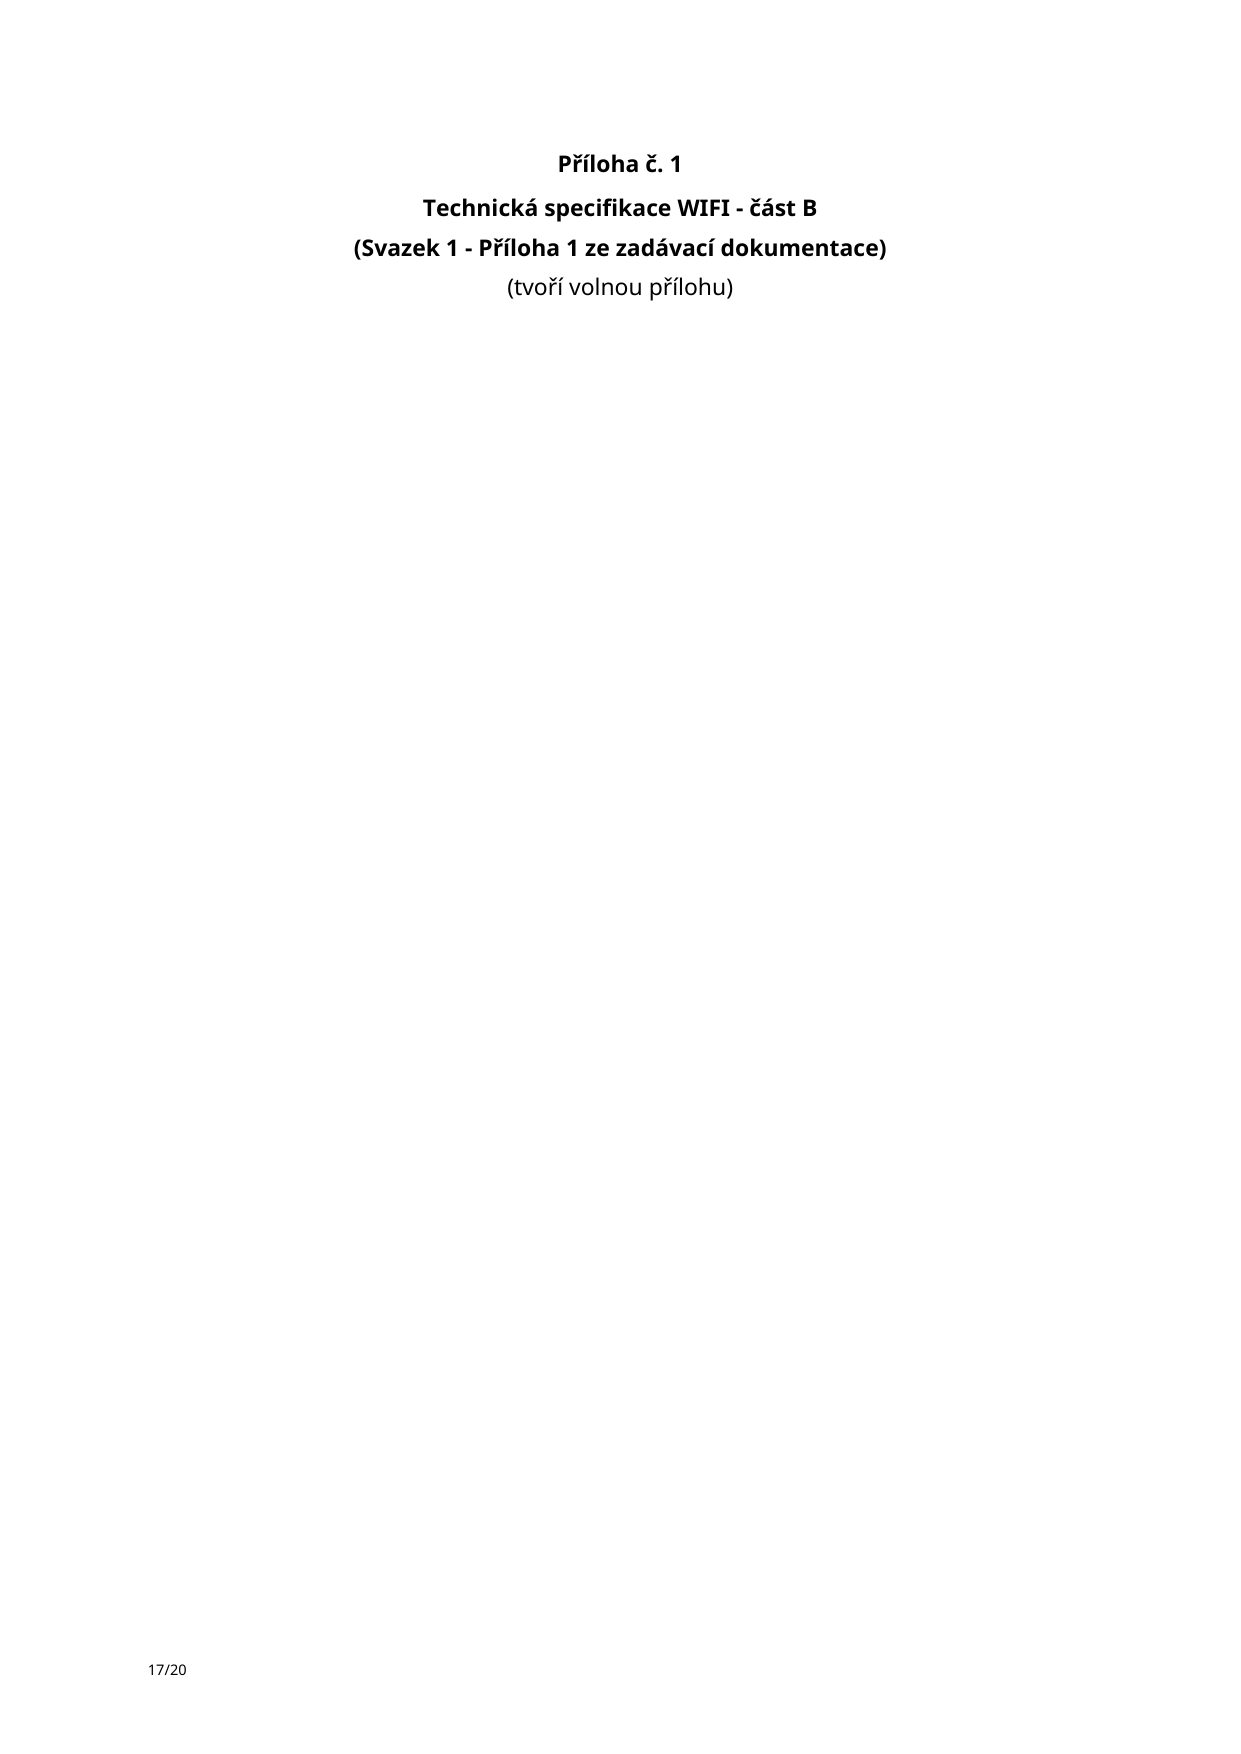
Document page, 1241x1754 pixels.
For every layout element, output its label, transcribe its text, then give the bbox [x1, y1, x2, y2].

text (Svazek 1 - Příloha 1 ze zadávací dokumentace) [148, 232, 1092, 263]
text Technická specifikace WIFI - část B [148, 192, 1092, 223]
text (tvoří volnou přílohu) [148, 271, 1092, 302]
text Příloha č. 1 [148, 148, 1092, 179]
